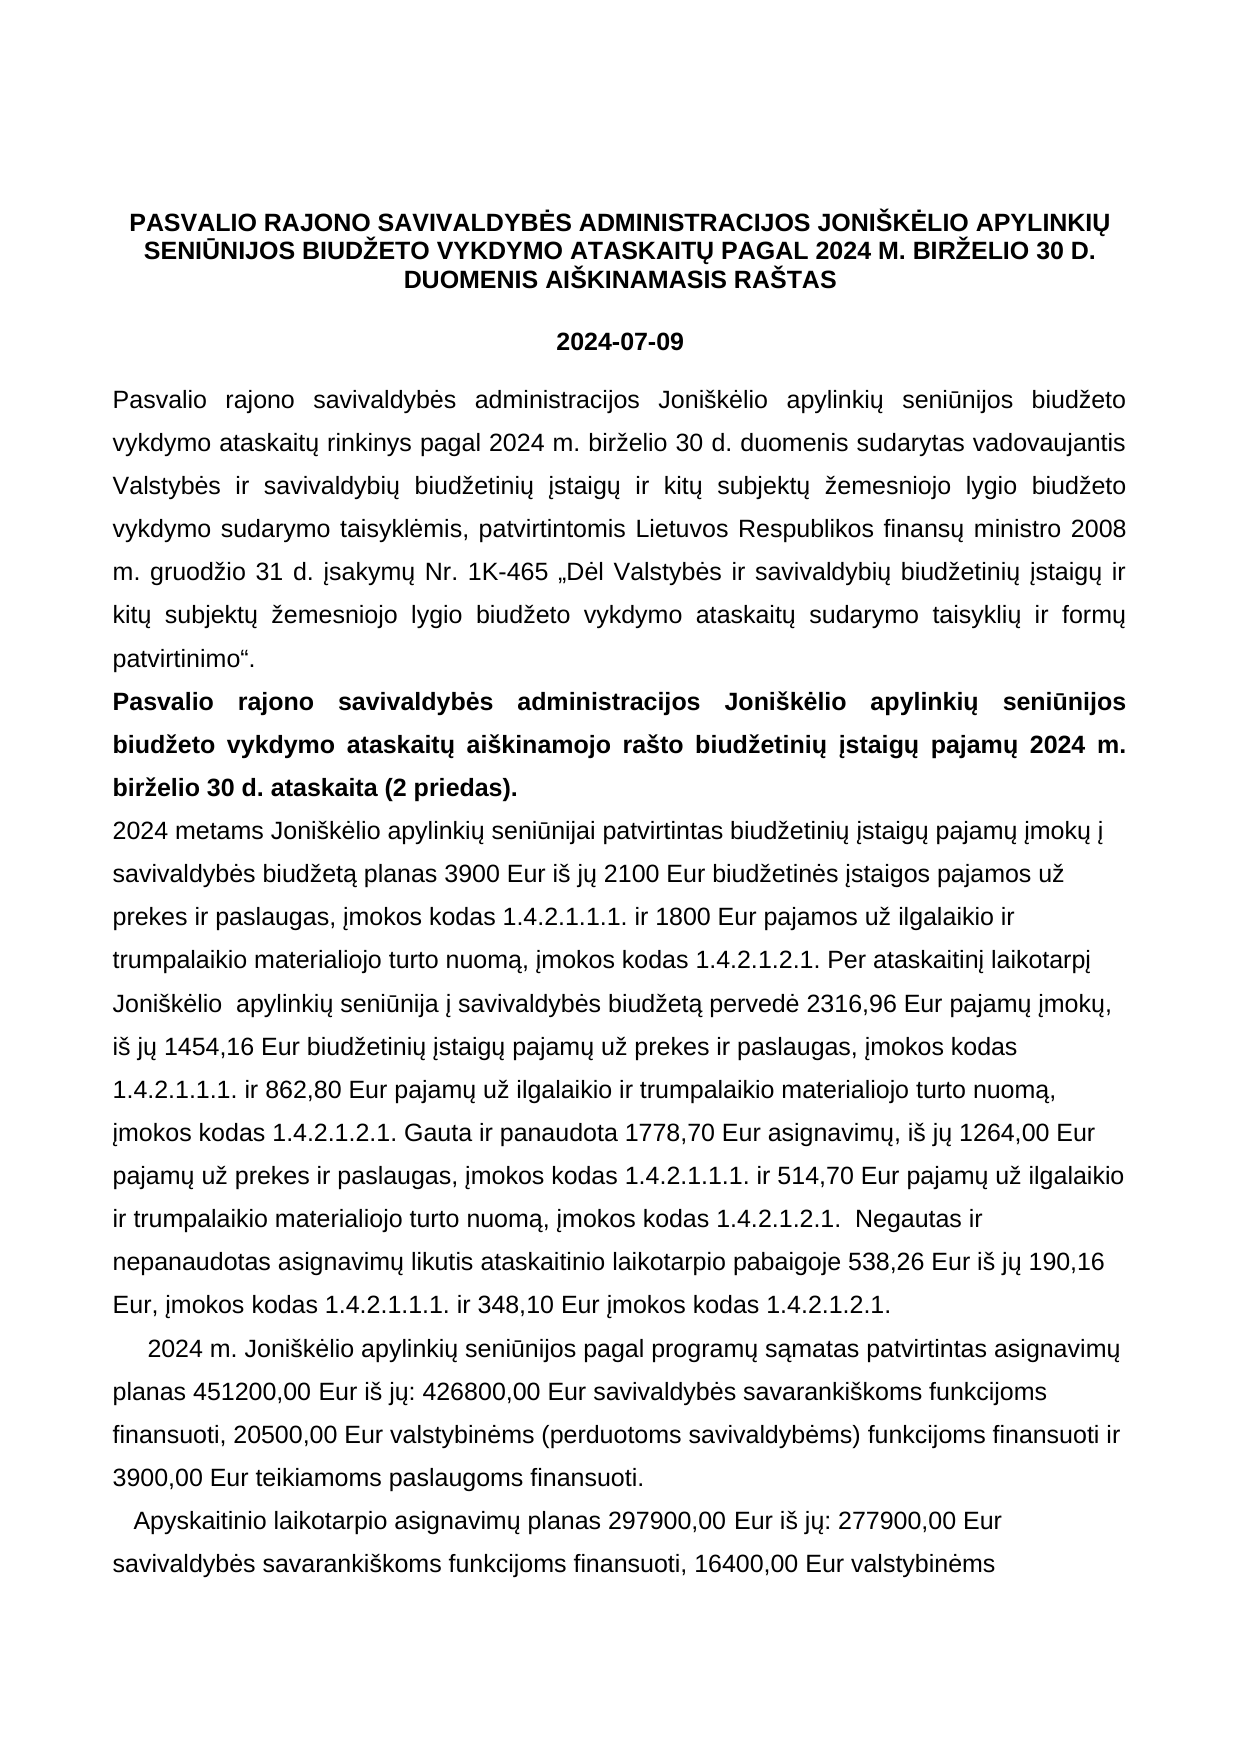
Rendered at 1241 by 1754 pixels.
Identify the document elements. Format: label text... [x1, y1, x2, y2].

text 2024 m. Joniškėlio apylinkių seniūnijos pagal programų sąmatas patvirtintas asignavimų planas 451200,00 Eur iš jų: 426800,00 Eur savivaldybės savarankiškoms funkcijoms finansuoti, 20500,00 Eur valstybinėms (perduotoms savivaldybėms) funkcijoms finansuoti ir 3900,00 Eur teikiamoms paslaugoms finansuoti. [112, 1333, 1128, 1492]
text 2024-07-09 [112, 327, 1128, 356]
text Pasvalio rajono savivaldybės administracijos Joniškėlio apylinkių seniūnijos biudžeto vykdymo ataskaitų aiškinamojo rašto biudžetinių įstaigų pajamų 2024 m. birželio 30 d. ataskaita (2 priedas). [112, 687, 1128, 802]
text Pasvalio rajono savivaldybės administracijos Joniškėlio apylinkių seniūnijos biudžeto vykdymo ataskaitų rinkinys pagal 2024 m. birželio 30 d. duomenis sudarytas vadovaujantis Valstybės ir savivaldybių biudžetinių įstaigų ir kitų subjektų žemesniojo lygio biudžeto vykdymo sudarymo taisyklėmis, patvirtintomis Lietuvos Respublikos finansų ministro 2008 m. gruodžio 31 d. įsakymų Nr. 1K-465 „Dėl Valstybės ir savivaldybių biudžetinių įstaigų ir kitų subjektų žemesniojo lygio biudžeto vykdymo ataskaitų sudarymo taisyklių ir formų patvirtinimo“. [112, 385, 1128, 672]
text 2024 metams Joniškėlio apylinkių seniūnijai patvirtintas biudžetinių įstaigų pajamų įmokų į savivaldybės biudžetą planas 3900 Eur iš jų 2100 Eur biudžetinės įstaigos pajamos už prekes ir paslaugas, įmokos kodas 1.4.2.1.1.1. ir 1800 Eur pajamos už ilgalaikio ir trumpalaikio materialiojo turto nuomą, įmokos kodas 1.4.2.1.2.1. Per ataskaitinį laikotarpį Joniškėlio apylinkių seniūnija į savivaldybės biudžetą pervedė 2316,96 Eur pajamų įmokų, iš jų 1454,16 Eur biudžetinių įstaigų pajamų už prekes ir paslaugas, įmokos kodas 1.4.2.1.1.1. ir 862,80 Eur pajamų už ilgalaikio ir trumpalaikio materialiojo turto nuomą, įmokos kodas 1.4.2.1.2.1. Gauta ir panaudota 1778,70 Eur asignavimų, iš jų 1264,00 Eur pajamų už prekes ir paslaugas, įmokos kodas 1.4.2.1.1.1. ir 514,70 Eur pajamų už ilgalaikio ir trumpalaikio materialiojo turto nuomą, įmokos kodas 1.4.2.1.2.1. Negautas ir nepanaudotas asignavimų likutis ataskaitinio laikotarpio pabaigoje 538,26 Eur iš jų 190,16 Eur, įmokos kodas 1.4.2.1.1.1. ir 348,10 Eur įmokos kodas 1.4.2.1.2.1. [112, 816, 1128, 1319]
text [112, 1506, 1128, 1578]
text PASVALIO RAJONO SAVIVALDYBĖS ADMINISTRACIJOS JONIŠKĖLIO APYLINKIŲ SENIŪNIJOS BIUDŽETO VYKDYMO ATASKAITŲ PAGAL 2024 M. BIRŽELIO 30 D. DUOMENIS AIŠKINAMASIS RAŠTAS [112, 207, 1128, 294]
